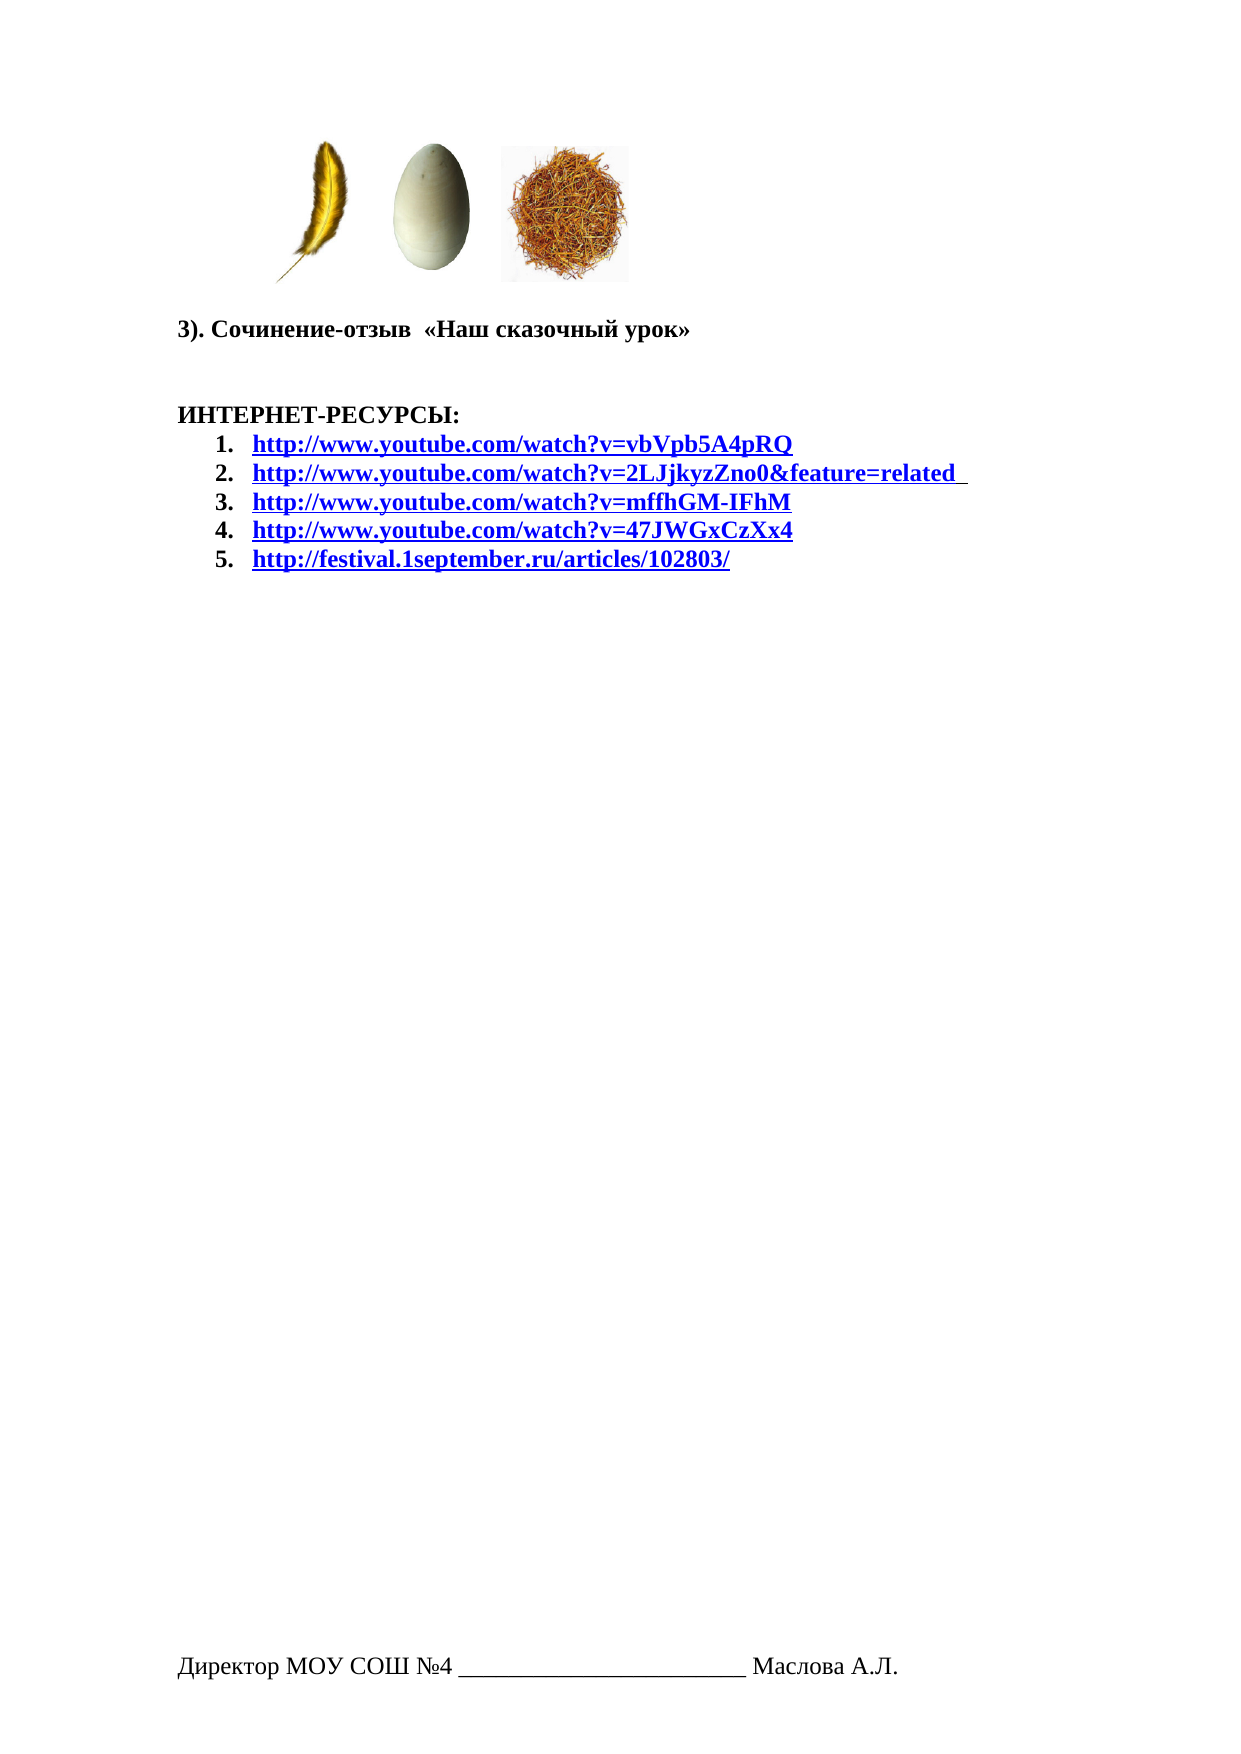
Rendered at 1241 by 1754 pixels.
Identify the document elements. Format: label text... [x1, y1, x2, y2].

list http://www.youtube.com/watch?v=47JWGxCzXx4 [215, 515, 1152, 544]
list http://www.youtube.com/watch?v=vbVpb5A4pRQ [215, 429, 1152, 458]
list http://www.youtube.com/watch?v=2LJjkyzZno0&feature=related [215, 458, 1152, 487]
text 3). Сочинение-отзыв «Наш сказочный урок» [177, 314, 1152, 343]
picture [214, 118, 629, 286]
list http://www.youtube.com/watch?v=mffhGM-IFhM [215, 487, 1152, 515]
text ИНТЕРНЕТ-РЕСУРСЫ: [177, 400, 1152, 429]
list http://festival.1september.ru/articles/102803/ [215, 544, 1152, 573]
